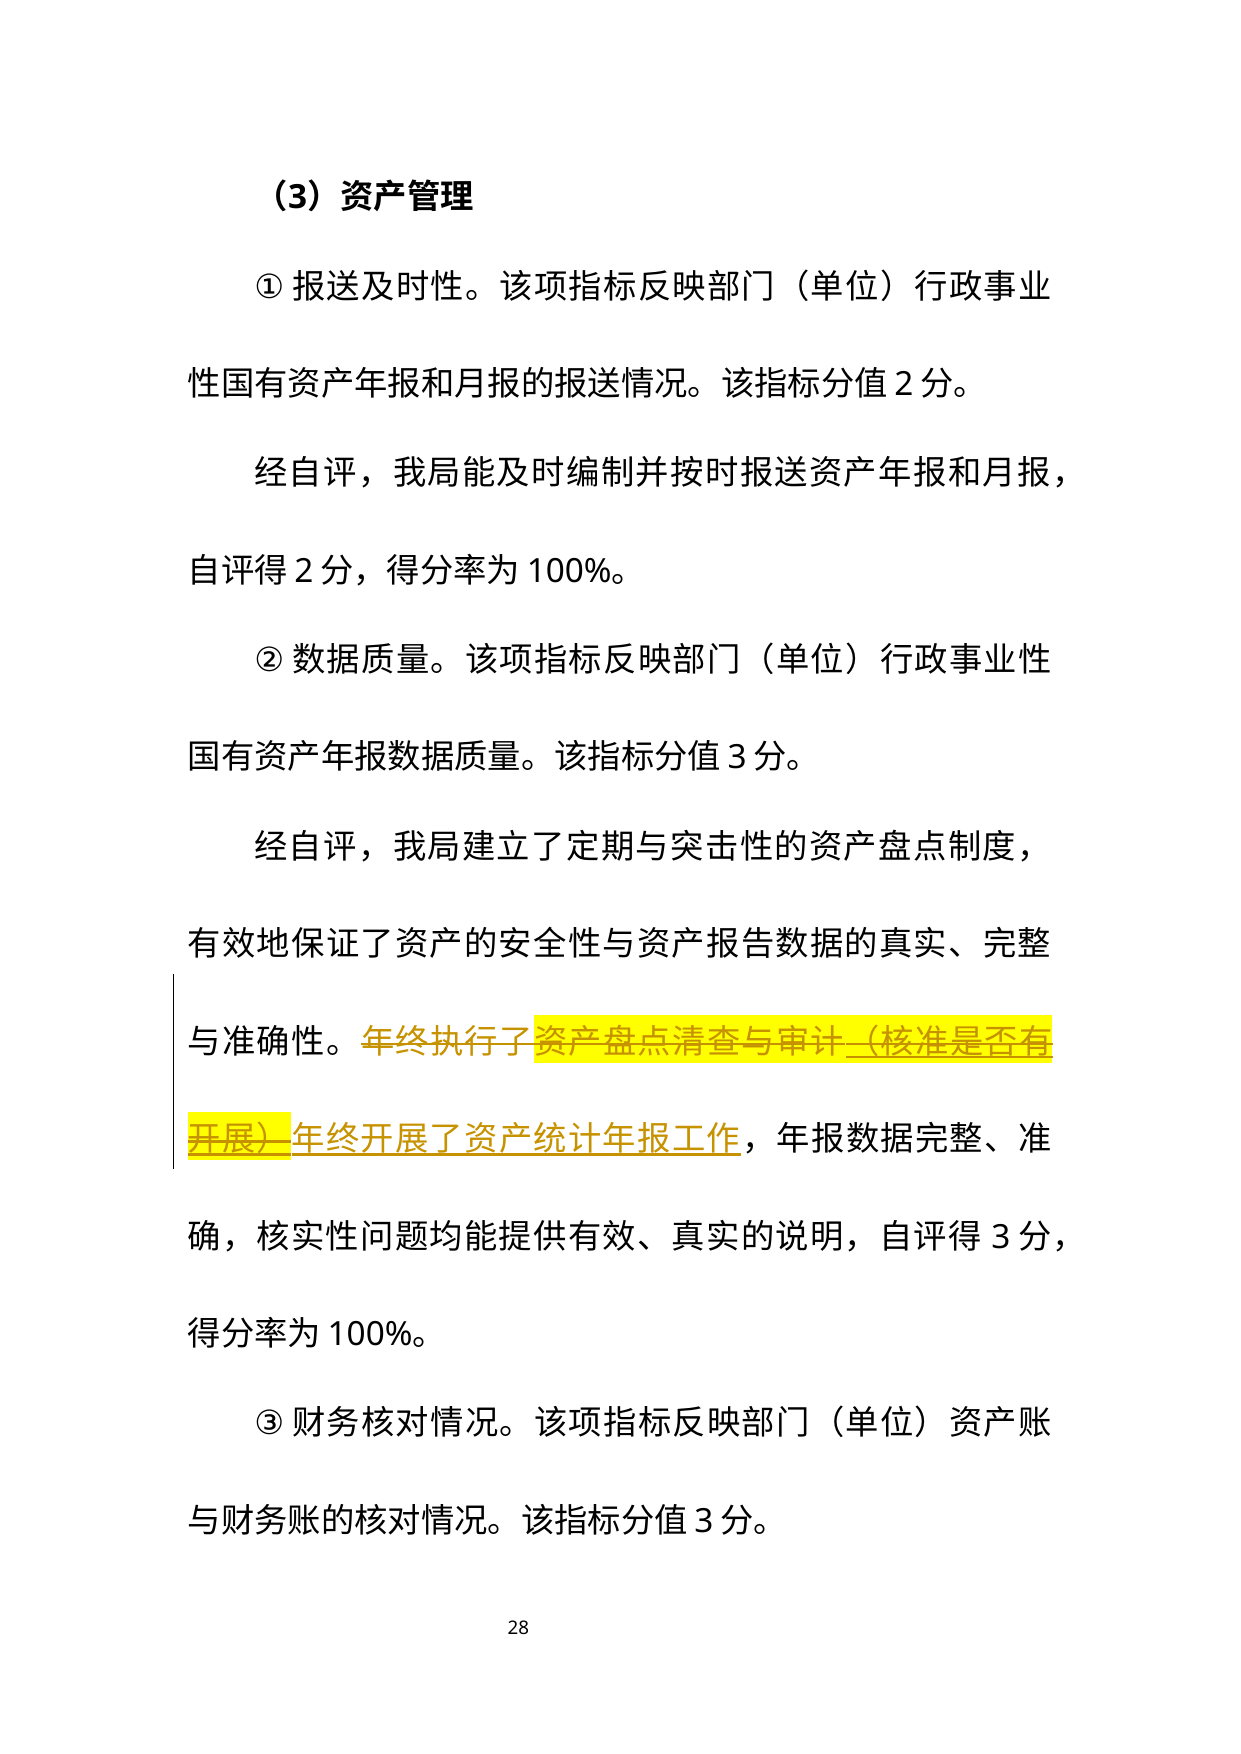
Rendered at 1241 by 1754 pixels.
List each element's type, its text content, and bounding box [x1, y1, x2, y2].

text ①报送及时性。该项指标反映部门（单位）行政事业性国有资产年报和月报的报送情况。该指标分值2分。 [187, 251, 1053, 414]
text 经自评，我局能及时编制并按时报送资产年报和月报，自评得2分，得分率为100%。 [187, 438, 1053, 600]
subtitle （3）资产管理 [187, 162, 1053, 227]
text ③财务核对情况。该项指标反映部门（单位）资产账与财务账的核对情况。该指标分值3分。 [187, 1388, 1053, 1550]
text 经自评，我局建立了定期与突击性的资产盘点制度，有效地保证了资产的安全性与资产报告数据的真实、完整与准确性。，年报数据完整、准确，核实性问题均能提供有效、真实的说明，自评得3分，得分率为100%。 [187, 811, 1053, 1364]
text ②数据质量。该项指标反映部门（单位）行政事业性国有资产年报数据质量。该指标分值3分。 [187, 624, 1053, 787]
